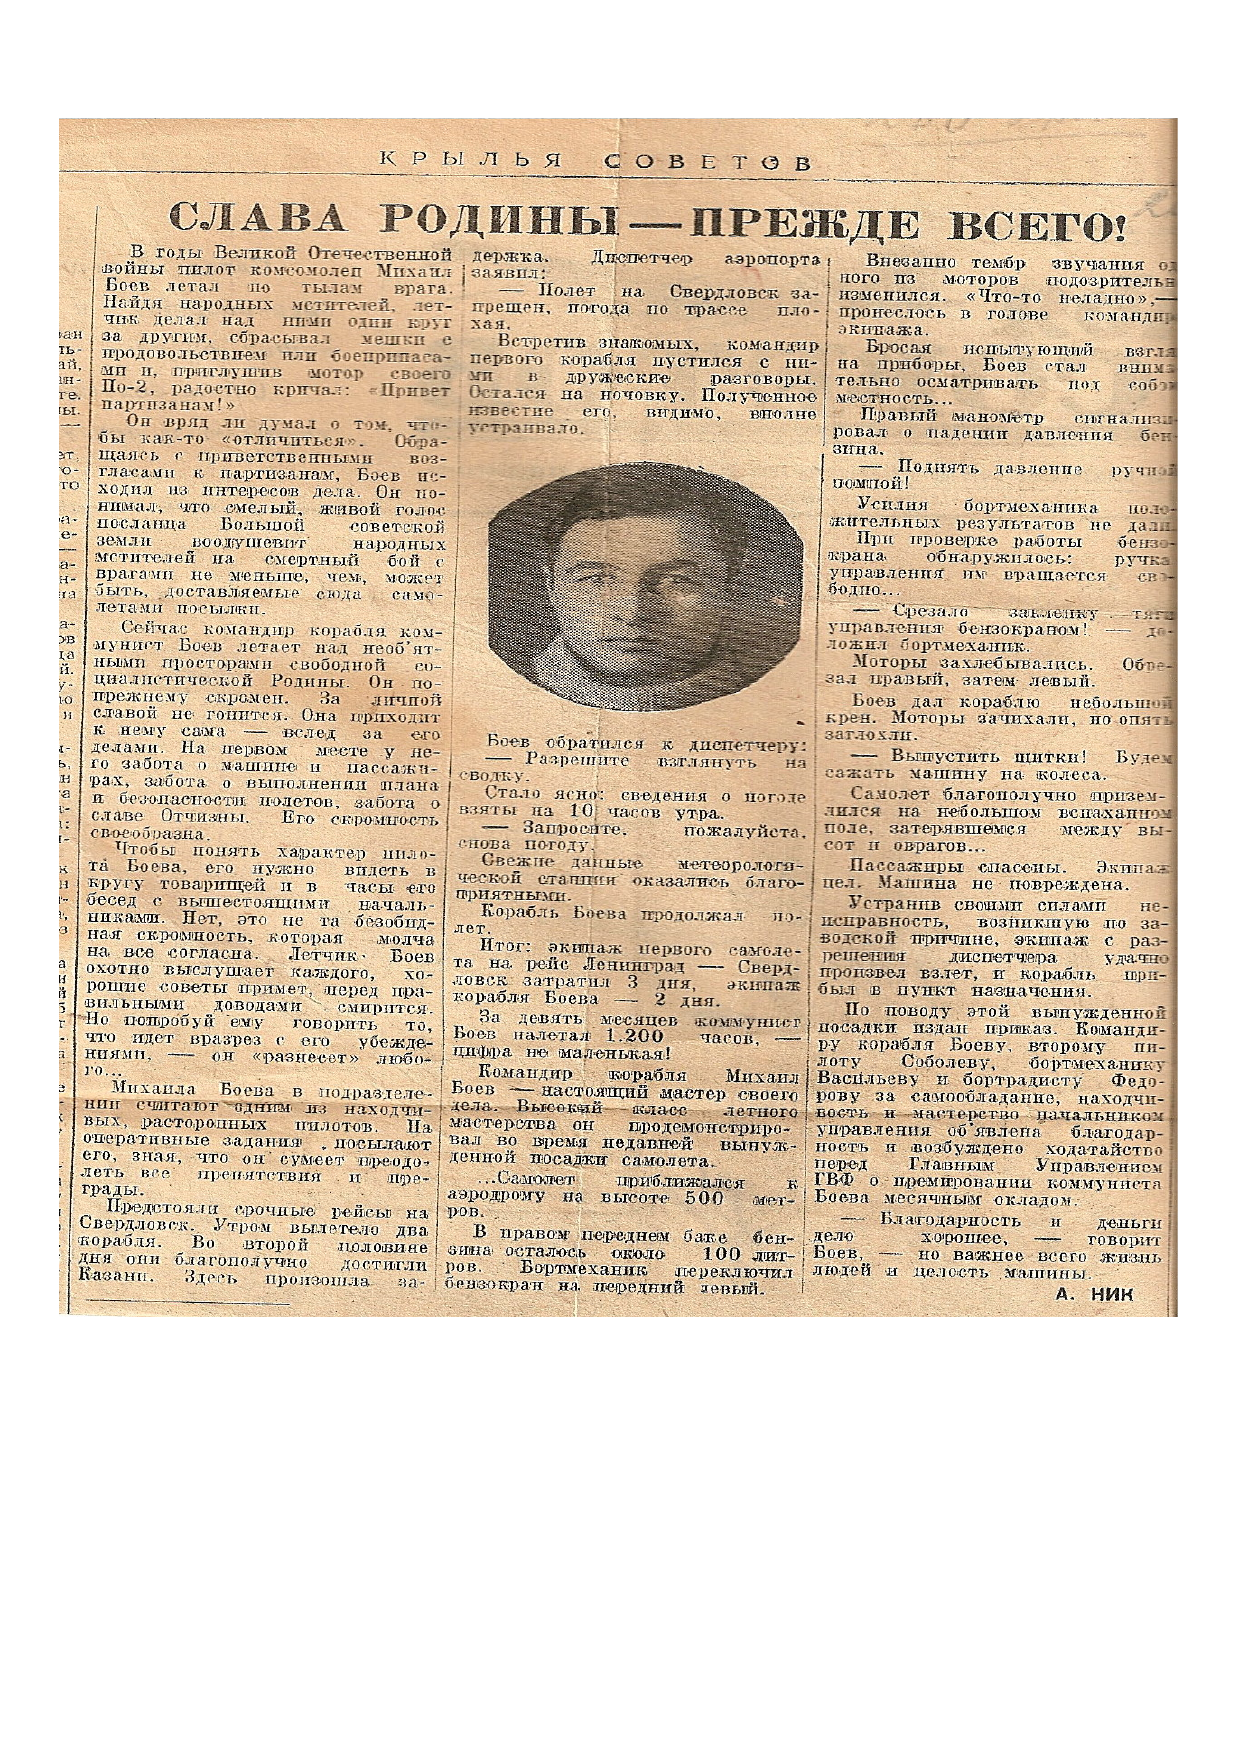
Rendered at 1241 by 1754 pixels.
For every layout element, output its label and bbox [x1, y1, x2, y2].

picture [59, 118, 1178, 1317]
